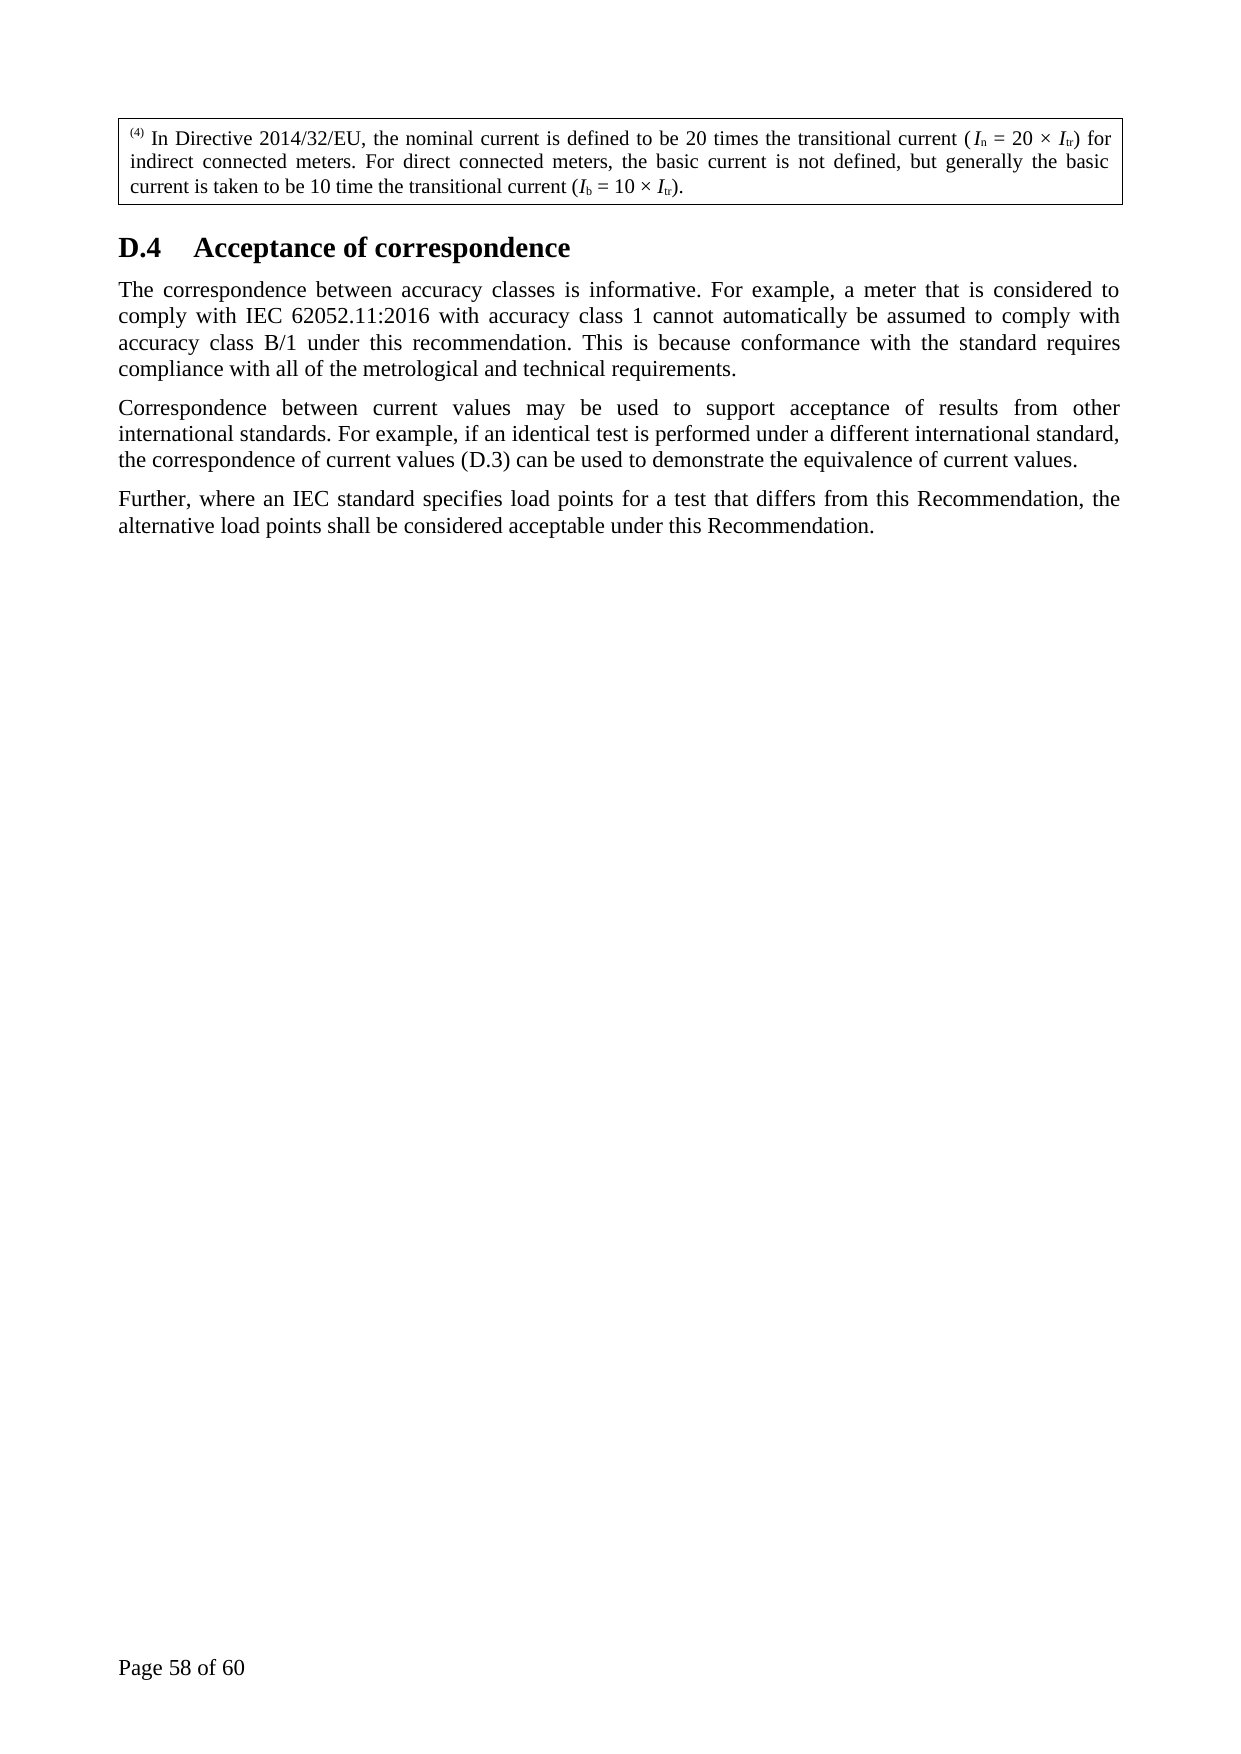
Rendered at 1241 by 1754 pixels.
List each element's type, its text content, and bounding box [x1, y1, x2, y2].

text Correspondence between current values may be used to support acceptance of results from other international standards. For example, if an identical test is performed under a different international standard, the correspondence of current values (D.3) can be used to demonstrate the equivalence of current values. [118, 394, 1122, 473]
subtitle Acceptance of correspondence [118, 230, 1122, 263]
text The correspondence between accuracy classes is informative. For example, a meter that is considered to comply with IEC 62052.11:2016 with accuracy class 1 cannot automatically be assumed to comply with accuracy class B/1 under this recommendation. This is because conformance with the standard requires compliance with all of the metrological and technical requirements. [118, 276, 1122, 381]
text Further, where an IEC standard specifies load points for a test that differs from this Recommendation, the alternative load points shall be considered acceptable under this Recommendation. [118, 485, 1122, 538]
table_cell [119, 119, 1122, 204]
